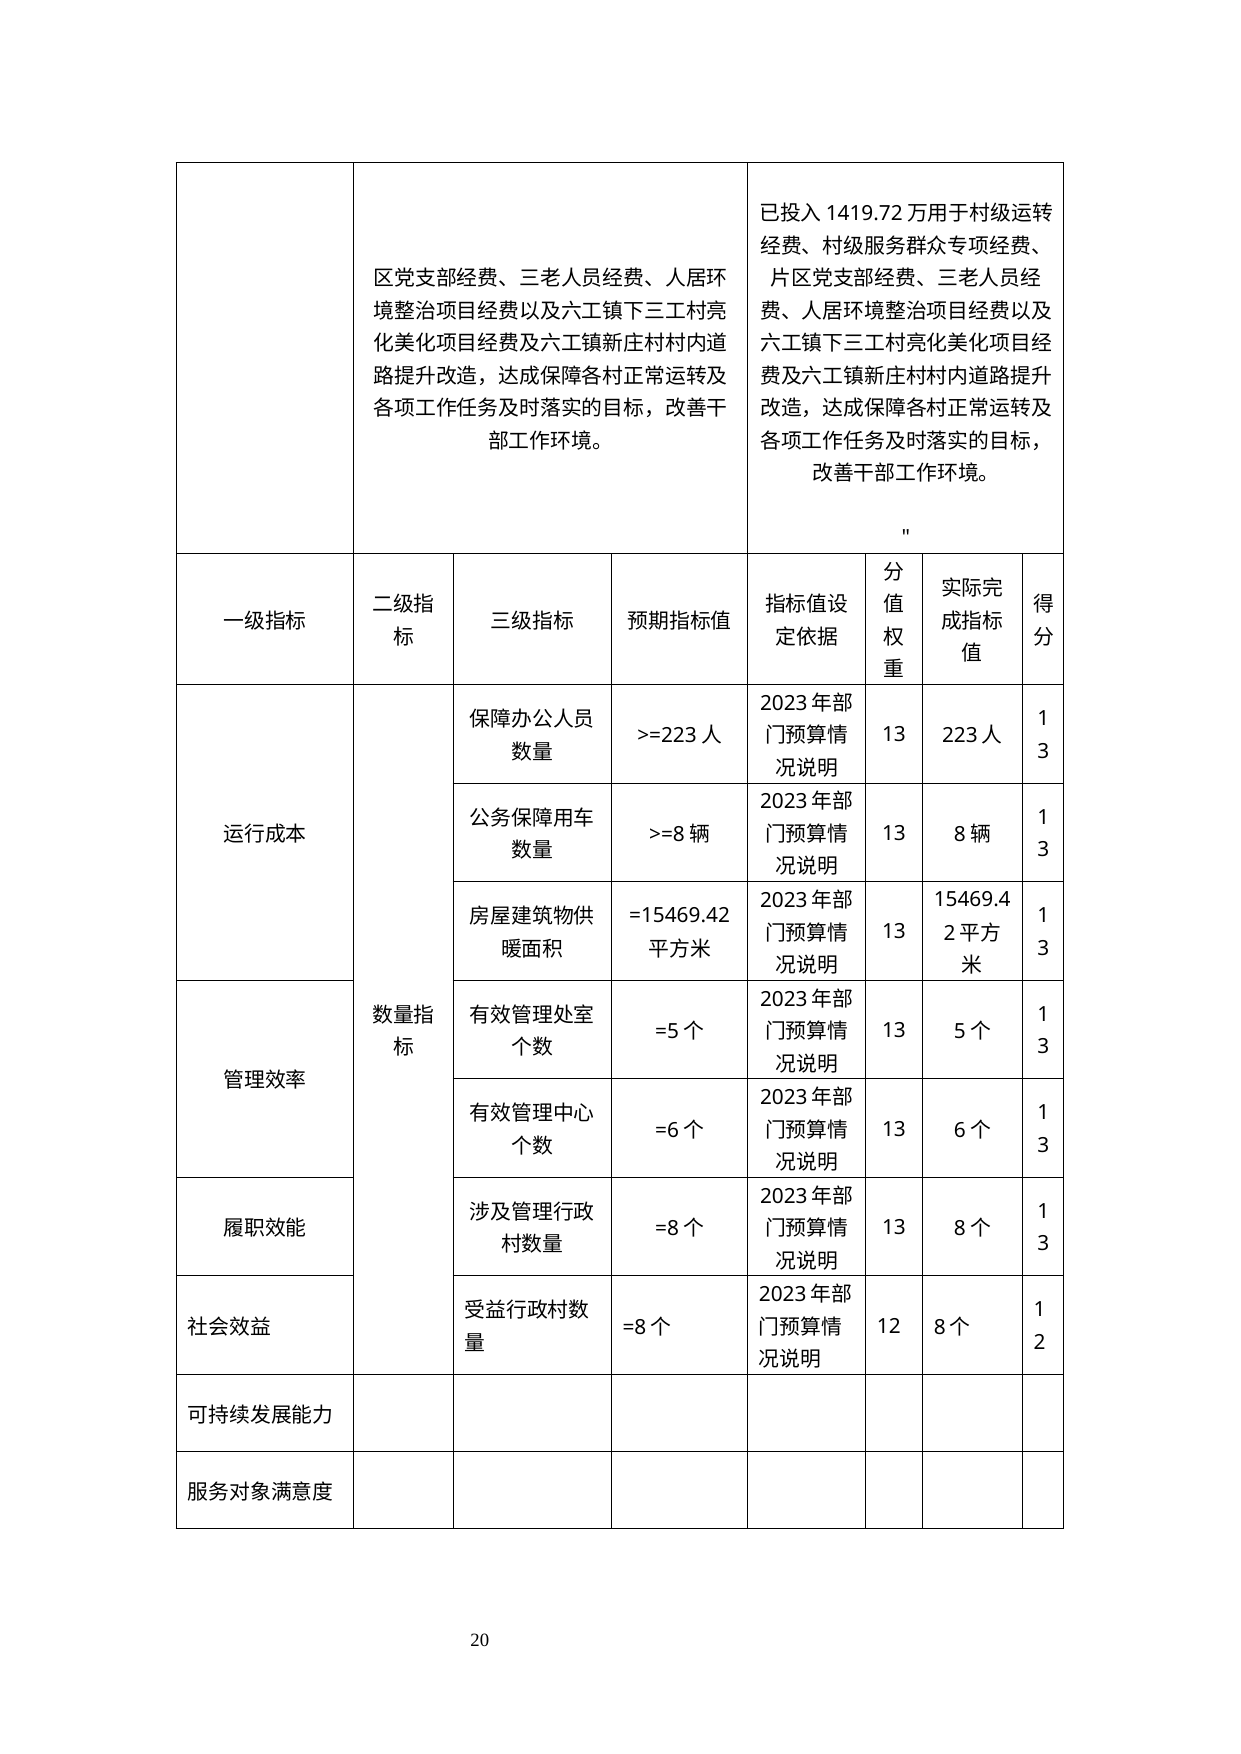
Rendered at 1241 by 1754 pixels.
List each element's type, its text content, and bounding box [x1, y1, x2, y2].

table_cell =5个 [612, 981, 747, 1078]
table_cell [923, 1452, 1022, 1528]
table_cell 服务对象满意度 [177, 1452, 353, 1528]
table_cell [866, 1375, 922, 1451]
table_cell 公务保障用车数量 [454, 784, 611, 881]
table_cell 2023年部门预算情况说明 [748, 981, 865, 1078]
table_cell 二级指标 [354, 554, 453, 684]
table_cell 可持续发展能力 [177, 1375, 353, 1451]
table_cell 13 [1023, 981, 1063, 1078]
table_cell 分值权重 [866, 554, 922, 684]
table_cell [748, 1375, 865, 1451]
table_cell 15469.42平方米 [923, 882, 1022, 980]
table_cell 受益行政村数量 [454, 1276, 611, 1374]
table_cell 实际完成指标值 [923, 554, 1022, 684]
table_cell [454, 1375, 611, 1451]
table_cell 13 [1023, 685, 1063, 783]
table_cell 8辆 [923, 784, 1022, 881]
table_cell 13 [866, 685, 922, 783]
table_cell 8个 [923, 1178, 1022, 1275]
table_cell 管理效率 [177, 981, 353, 1177]
table_cell 涉及管理行政村数量 [454, 1178, 611, 1275]
table_cell 2023年部门预算情况说明 [748, 1276, 865, 1374]
table_cell >=223人 [612, 685, 747, 783]
table_cell [354, 1375, 453, 1451]
table_cell 2023年部门预算情况说明 [748, 1079, 865, 1177]
table_cell 履职效能 [177, 1178, 353, 1275]
table_cell [866, 1452, 922, 1528]
table_cell [748, 1452, 865, 1528]
table_cell =8个 [612, 1276, 747, 1374]
table_cell 13 [866, 784, 922, 881]
table_cell 2023年部门预算情况说明 [748, 1178, 865, 1275]
table_cell 社会效益 [177, 1276, 353, 1374]
table_cell >=8辆 [612, 784, 747, 881]
table_cell 13 [1023, 784, 1063, 881]
table_cell 2023年部门预算情况说明 [748, 784, 865, 881]
table_cell 保障办公人员数量 [454, 685, 611, 783]
table_cell 6个 [923, 1079, 1022, 1177]
table_cell 得分 [1023, 554, 1063, 684]
table_cell 预期指标值 [612, 554, 747, 684]
table_cell 223人 [923, 685, 1022, 783]
table_cell 指标值设定依据 [748, 554, 865, 684]
table_cell 有效管理中心个数 [454, 1079, 611, 1177]
table_cell [612, 1452, 747, 1528]
table_cell 三级指标 [454, 554, 611, 684]
table_cell 13 [1023, 1079, 1063, 1177]
table_cell [454, 1452, 611, 1528]
table_cell [354, 1452, 453, 1528]
table_cell 12 [1023, 1276, 1063, 1374]
table_cell [1023, 1452, 1063, 1528]
table_cell 13 [866, 1079, 922, 1177]
table_cell 5个 [923, 981, 1022, 1078]
table_cell 13 [866, 1178, 922, 1275]
table_cell [1023, 1375, 1063, 1451]
table_cell 13 [866, 981, 922, 1078]
table_cell =6个 [612, 1079, 747, 1177]
table_cell =8个 [612, 1178, 747, 1275]
table_cell [612, 1375, 747, 1451]
table_cell 2023年部门预算情况说明 [748, 882, 865, 980]
table_cell 运行成本 [177, 685, 353, 980]
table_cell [748, 163, 1063, 553]
table_cell 一级指标 [177, 554, 353, 684]
table_cell 房屋建筑物供暖面积 [454, 882, 611, 980]
table_cell [923, 1375, 1022, 1451]
table_cell 数量指标 [354, 685, 453, 1374]
table_cell 8个 [923, 1276, 1022, 1374]
table_cell 2023年部门预算情况说明 [748, 685, 865, 783]
table_cell 12 [866, 1276, 922, 1374]
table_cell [354, 163, 747, 553]
table_cell 13 [1023, 1178, 1063, 1275]
table_cell 有效管理处室个数 [454, 981, 611, 1078]
table_cell =15469.42平方米 [612, 882, 747, 980]
table_cell 13 [1023, 882, 1063, 980]
table_cell 13 [866, 882, 922, 980]
